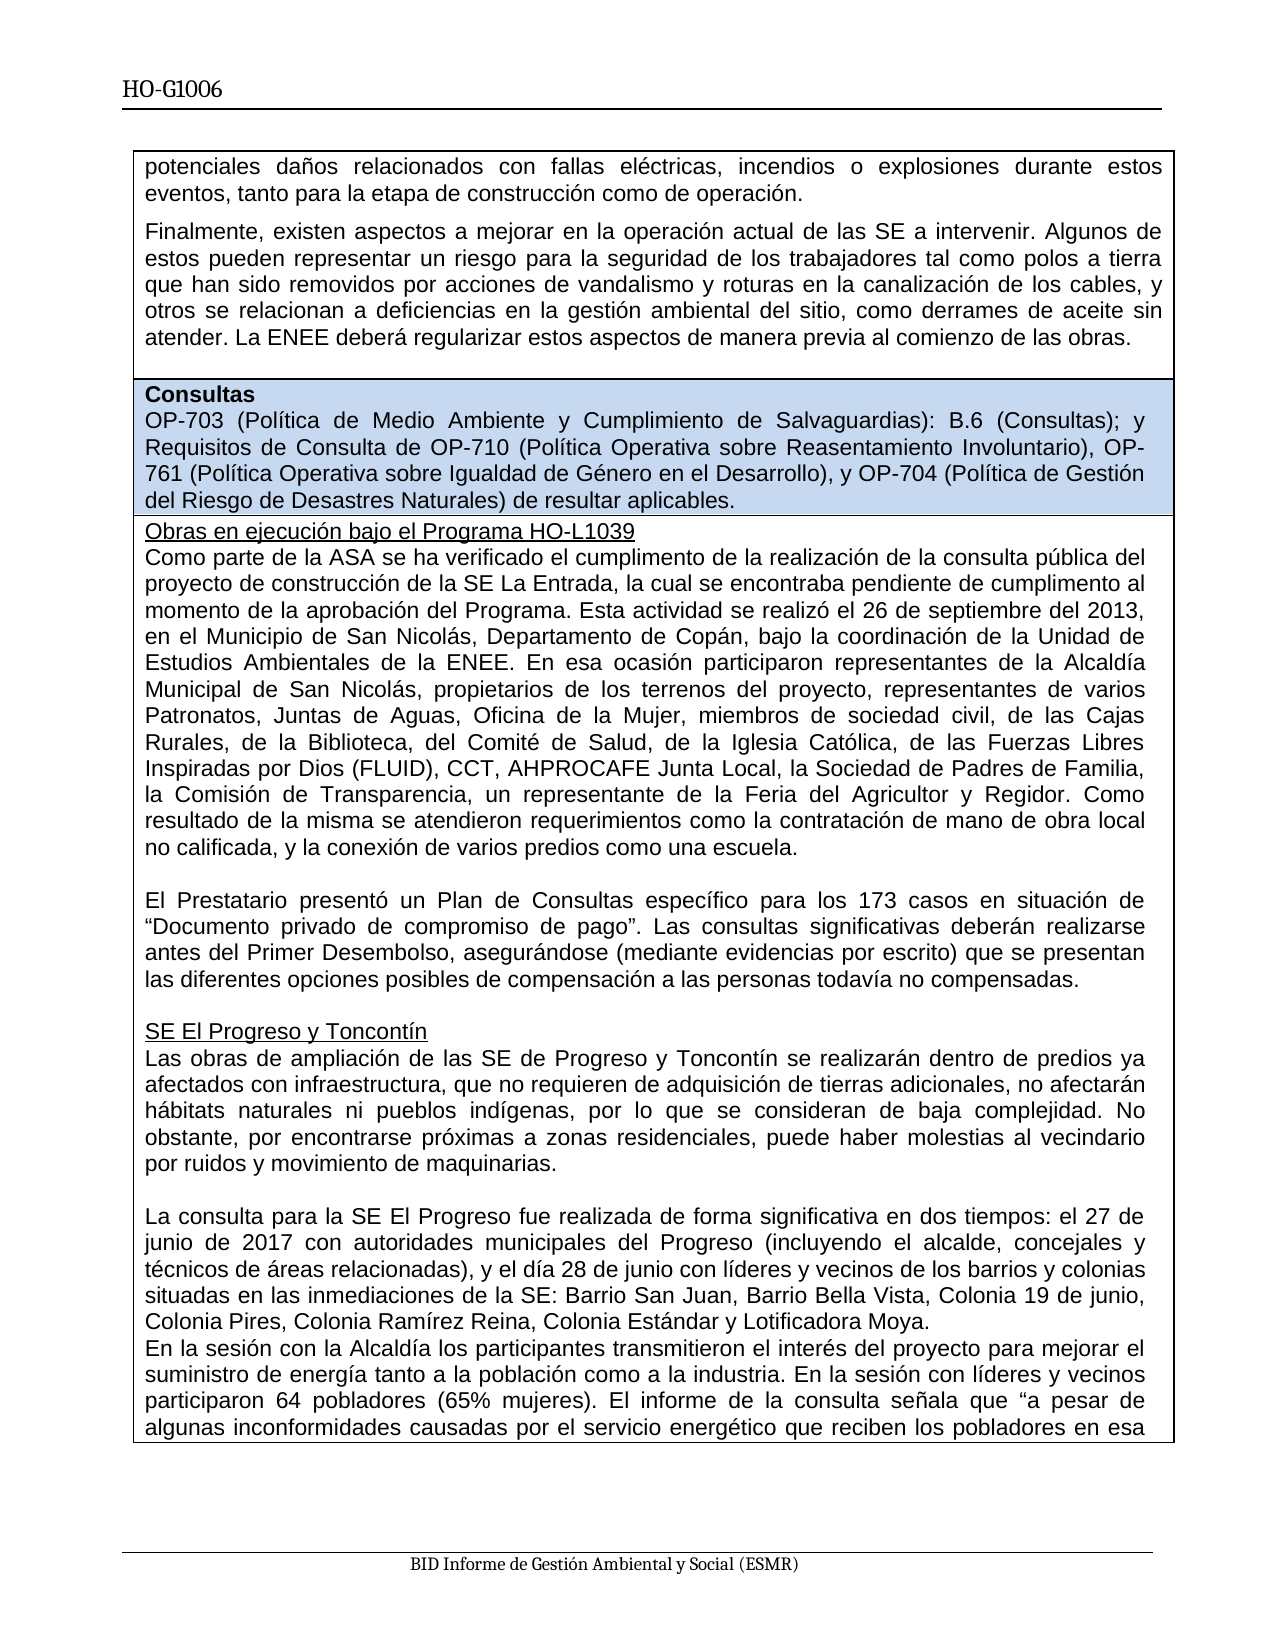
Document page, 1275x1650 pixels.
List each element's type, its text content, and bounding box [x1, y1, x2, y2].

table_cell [134, 516, 1173, 1442]
table_cell Consultas OP-703 (Política de Medio Ambiente y Cumplimiento de Salvaguardias): B.6 (Consultas); y Requisitos de Consulta de OP-710 (Política Operativa sobre Reasentamiento Involuntario), OP-761 (Política Operativa sobre Igualdad de Género en el Desarrollo), y OP-704 (Política de Gestión del Riesgo de Desastres Naturales) de resultar aplicables. [134, 380, 1173, 514]
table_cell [134, 152, 1173, 378]
